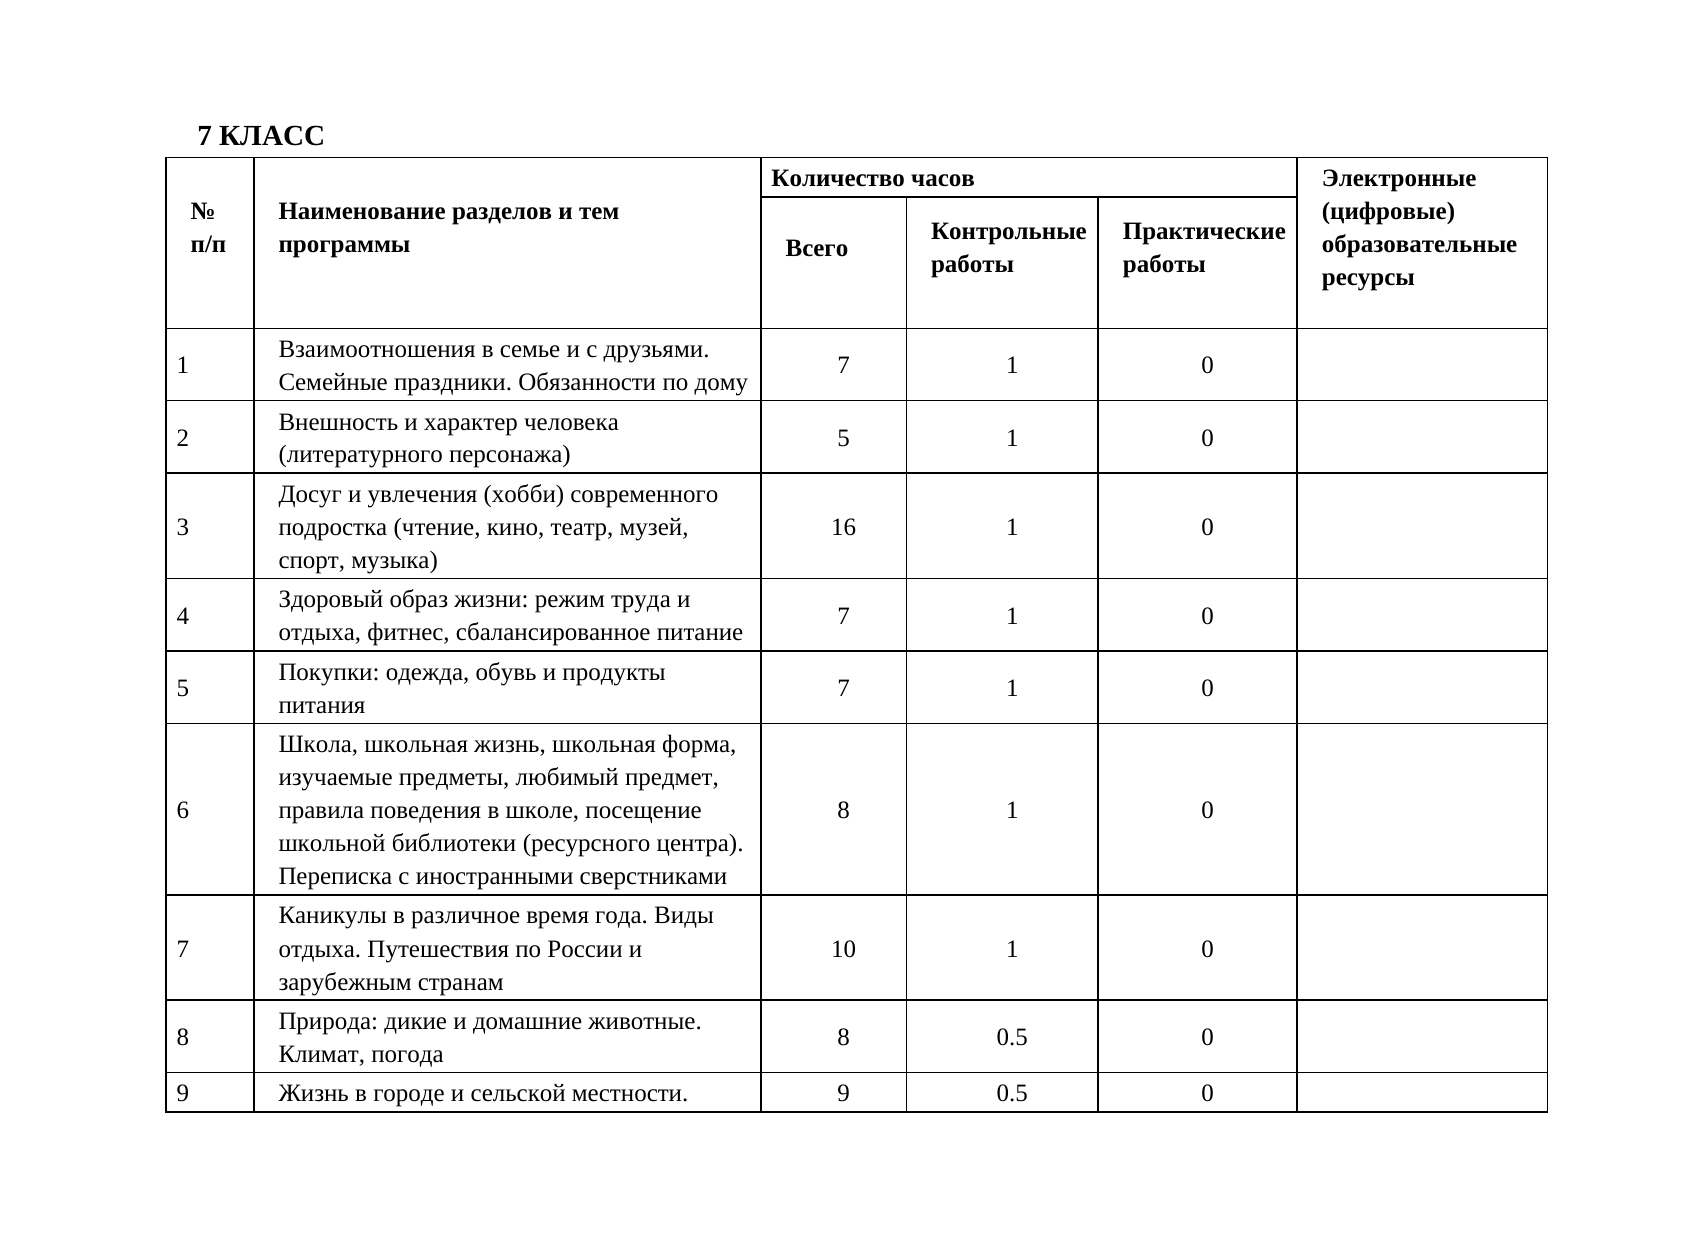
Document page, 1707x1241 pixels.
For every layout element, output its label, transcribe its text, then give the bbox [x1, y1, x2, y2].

table_cell [1298, 1001, 1547, 1072]
table_cell Внешность и характер человека (литературного персонажа) [255, 401, 760, 472]
table_cell 0.5 [907, 1073, 1097, 1111]
table_cell [1298, 401, 1547, 472]
table_cell 8 [762, 1001, 906, 1072]
table_cell 1 [907, 474, 1097, 578]
table_cell [1298, 652, 1547, 722]
table_cell [1298, 896, 1547, 999]
table_header № п/п [167, 158, 253, 327]
table_cell [1298, 724, 1547, 894]
table_cell 16 [762, 474, 906, 578]
table_cell 7 [762, 652, 906, 722]
table_cell 9 [762, 1073, 906, 1111]
table_header Наименование разделов и тем программы [255, 158, 760, 327]
table_cell Покупки: одежда, обувь и продукты питания [255, 652, 760, 722]
table_cell Контрольные работы [907, 198, 1097, 327]
table_cell Взаимоотношения в семье и с друзьями. Семейные праздники. Обязанности по дому [255, 329, 760, 400]
table_cell 0 [1099, 401, 1296, 472]
table_cell 5 [762, 401, 906, 472]
table_cell Здоровый образ жизни: режим труда и отдыха, фитнес, сбалансированное питание [255, 579, 760, 650]
table_cell 0 [1099, 329, 1296, 400]
table_cell 1 [907, 329, 1097, 400]
table_cell 0.5 [907, 1001, 1097, 1072]
table_cell Школа, школьная жизнь, школьная форма, изучаемые предметы, любимый предмет, правила поведения в школе, посещение школьной библиотеки (ресурсного центра). Переписка с иностранными сверстниками [255, 724, 760, 894]
table_cell 0 [1099, 474, 1296, 578]
table_cell 7 [167, 896, 253, 999]
table_cell 8 [167, 1001, 253, 1072]
table_cell 3 [167, 474, 253, 578]
table_cell Всего [762, 198, 906, 327]
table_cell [255, 1073, 760, 1111]
table_cell 1 [907, 652, 1097, 722]
table_cell 1 [907, 579, 1097, 650]
table_cell 0 [1099, 579, 1296, 650]
table_cell Природа: дикие и домашние животные. Климат, погода [255, 1001, 760, 1072]
table_cell Каникулы в различное время года. Виды отдыха. Путешествия по России и зарубежным странам [255, 896, 760, 999]
table_cell 0 [1099, 896, 1296, 999]
table_cell 0 [1099, 1001, 1296, 1072]
table_cell [1298, 329, 1547, 400]
table_cell 9 [167, 1073, 253, 1111]
table_cell Досуг и увлечения (хобби) современного подростка (чтение, кино, театр, музей, спорт, музыка) [255, 474, 760, 578]
table_cell [1298, 474, 1547, 578]
table_cell 0 [1099, 1073, 1296, 1111]
table_cell 0 [1099, 652, 1296, 722]
table_cell [1298, 579, 1547, 650]
table_cell 1 [907, 724, 1097, 894]
table_cell 6 [167, 724, 253, 894]
table_cell 7 [762, 329, 906, 400]
table_cell 8 [762, 724, 906, 894]
table_cell 7 [762, 579, 906, 650]
table_cell 10 [762, 896, 906, 999]
table_cell 1 [167, 329, 253, 400]
table_header Электронные (цифровые) образовательные ресурсы [1298, 158, 1547, 327]
table_cell [1298, 1073, 1547, 1111]
table_cell 1 [907, 401, 1097, 472]
table_cell 5 [167, 652, 253, 722]
table_cell 2 [167, 401, 253, 472]
table_cell 4 [167, 579, 253, 650]
text 7 КЛАСС [190, 118, 1618, 152]
table_cell 0 [1099, 724, 1296, 894]
table_cell Практические работы [1099, 198, 1296, 327]
table_header Количество часов [762, 158, 1296, 196]
table_cell 1 [907, 896, 1097, 999]
